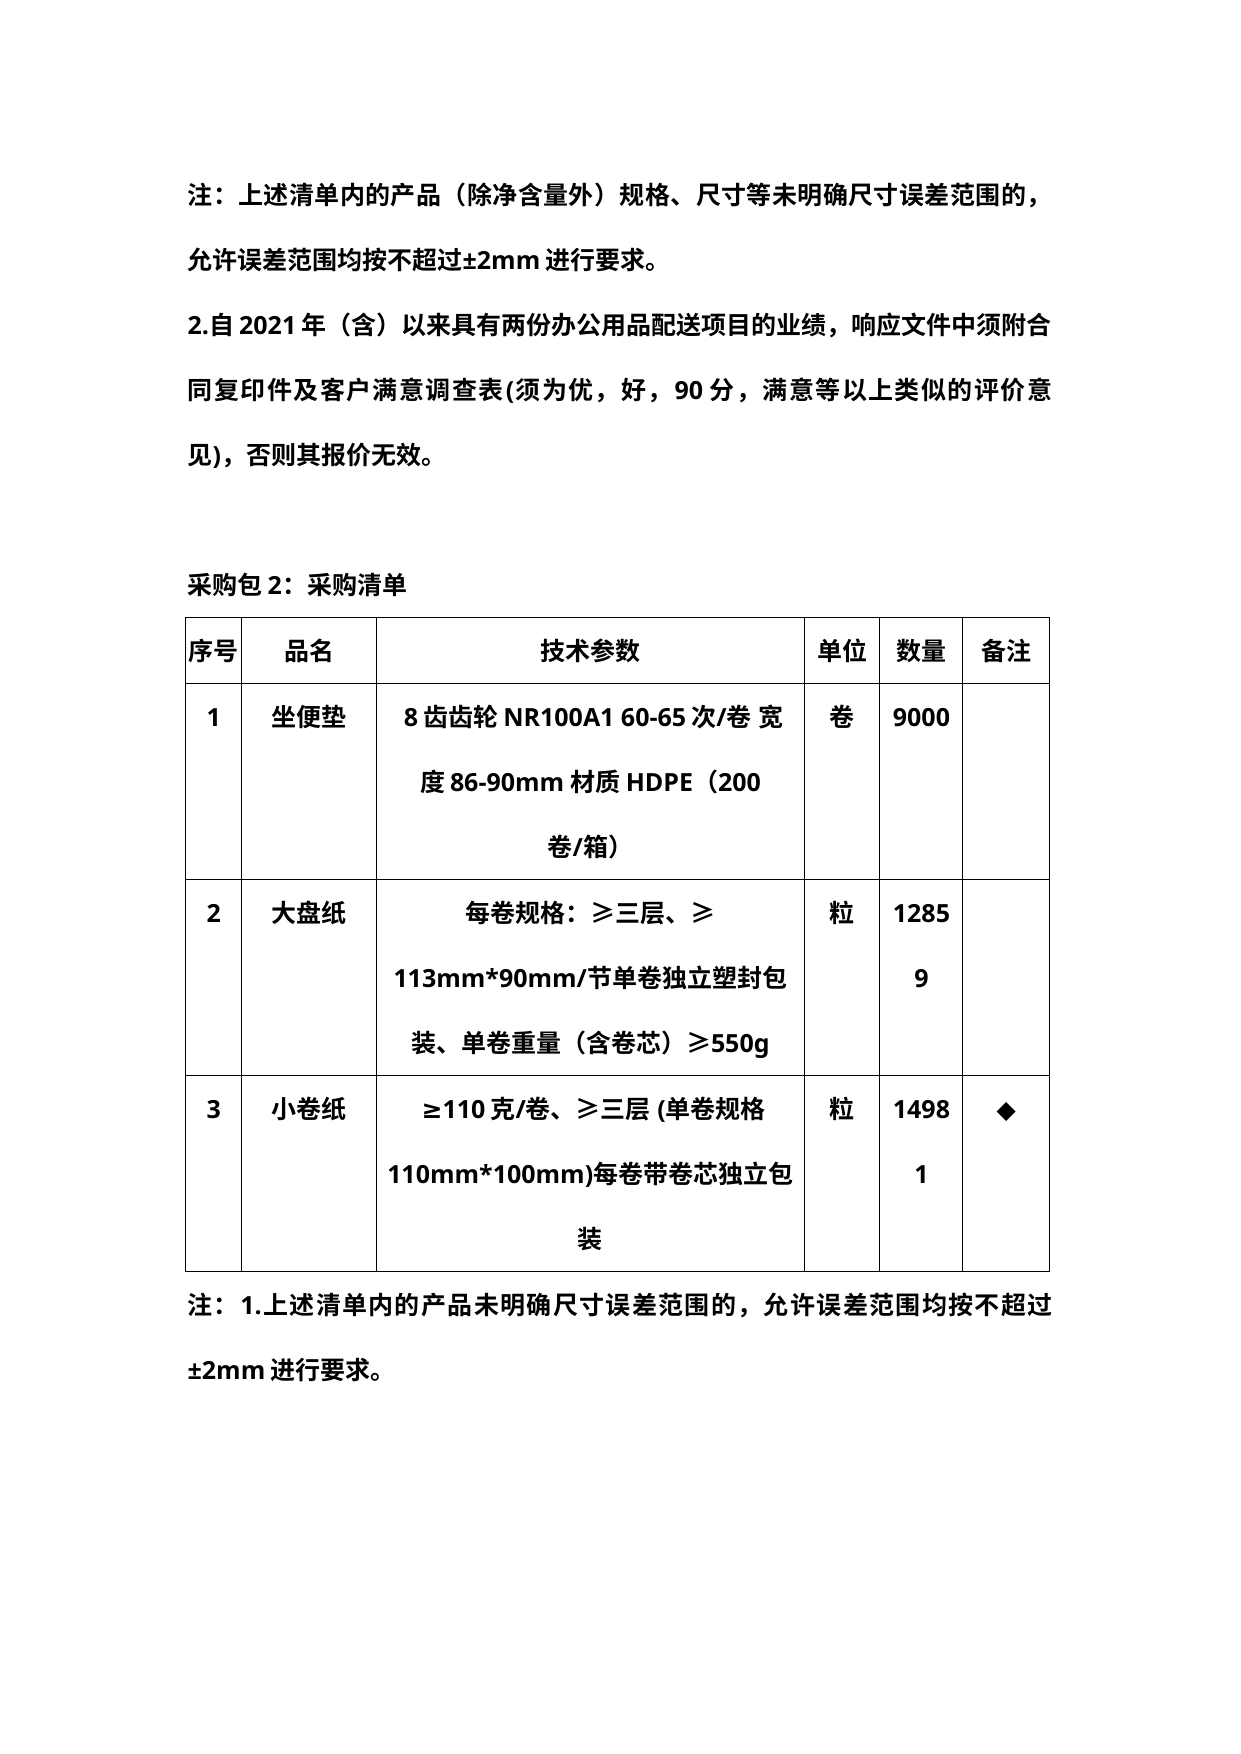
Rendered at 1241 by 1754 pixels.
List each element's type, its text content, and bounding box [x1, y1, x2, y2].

table_cell 1 [186, 684, 241, 879]
table_cell 每卷规格：≥三层、≥ 113mm*90mm/节单卷独立塑封包装、单卷重量（含卷芯）≥550g [377, 880, 804, 1075]
table_cell 2 [186, 880, 241, 1075]
table_cell 粒 [805, 880, 879, 1075]
table_cell 粒 [805, 1076, 879, 1271]
table_header 单位 [805, 618, 879, 683]
text 2.自2021年（含）以来具有两份办公用品配送项目的业绩，响应文件中须附合同复印件及客户满意调查表(须为优，好，90分，满意等以上类似的评价意见)，否则其报价无效。 [187, 292, 1053, 487]
table_cell ≥110克/卷、≥三层 (单卷规格110mm*100mm)每卷带卷芯独立包装 [377, 1076, 804, 1271]
table_header 技术参数 [377, 618, 804, 683]
table_cell 卷 [805, 684, 879, 879]
table_cell [963, 684, 1049, 879]
table_cell 8齿齿轮NR100A1 60-65次/卷 宽度86-90mm 材质HDPE（200卷/箱） [377, 684, 804, 879]
table_cell ◆ [963, 1076, 1049, 1271]
table_cell 12859 [880, 880, 962, 1075]
table_header 品名 [242, 618, 376, 683]
table_header 序号 [186, 618, 241, 683]
table_cell 大盘纸 [242, 880, 376, 1075]
table_header 数量 [880, 618, 962, 683]
table_cell [963, 880, 1049, 1075]
table_cell 3 [186, 1076, 241, 1271]
text 注：1.上述清单内的产品未明确尺寸误差范围的，允许误差范围均按不超过±2mm进行要求。 [187, 1272, 1053, 1402]
table_cell 9000 [880, 684, 962, 879]
table_cell 14981 [880, 1076, 962, 1271]
text 采购包2：采购清单 [187, 552, 1053, 617]
table_cell 小卷纸 [242, 1076, 376, 1271]
table_header 备注 [963, 618, 1049, 683]
table_cell 坐便垫 [242, 684, 376, 879]
text 注：上述清单内的产品（除净含量外）规格、尺寸等未明确尺寸误差范围的，允许误差范围均按不超过±2mm进行要求。 [187, 162, 1053, 292]
